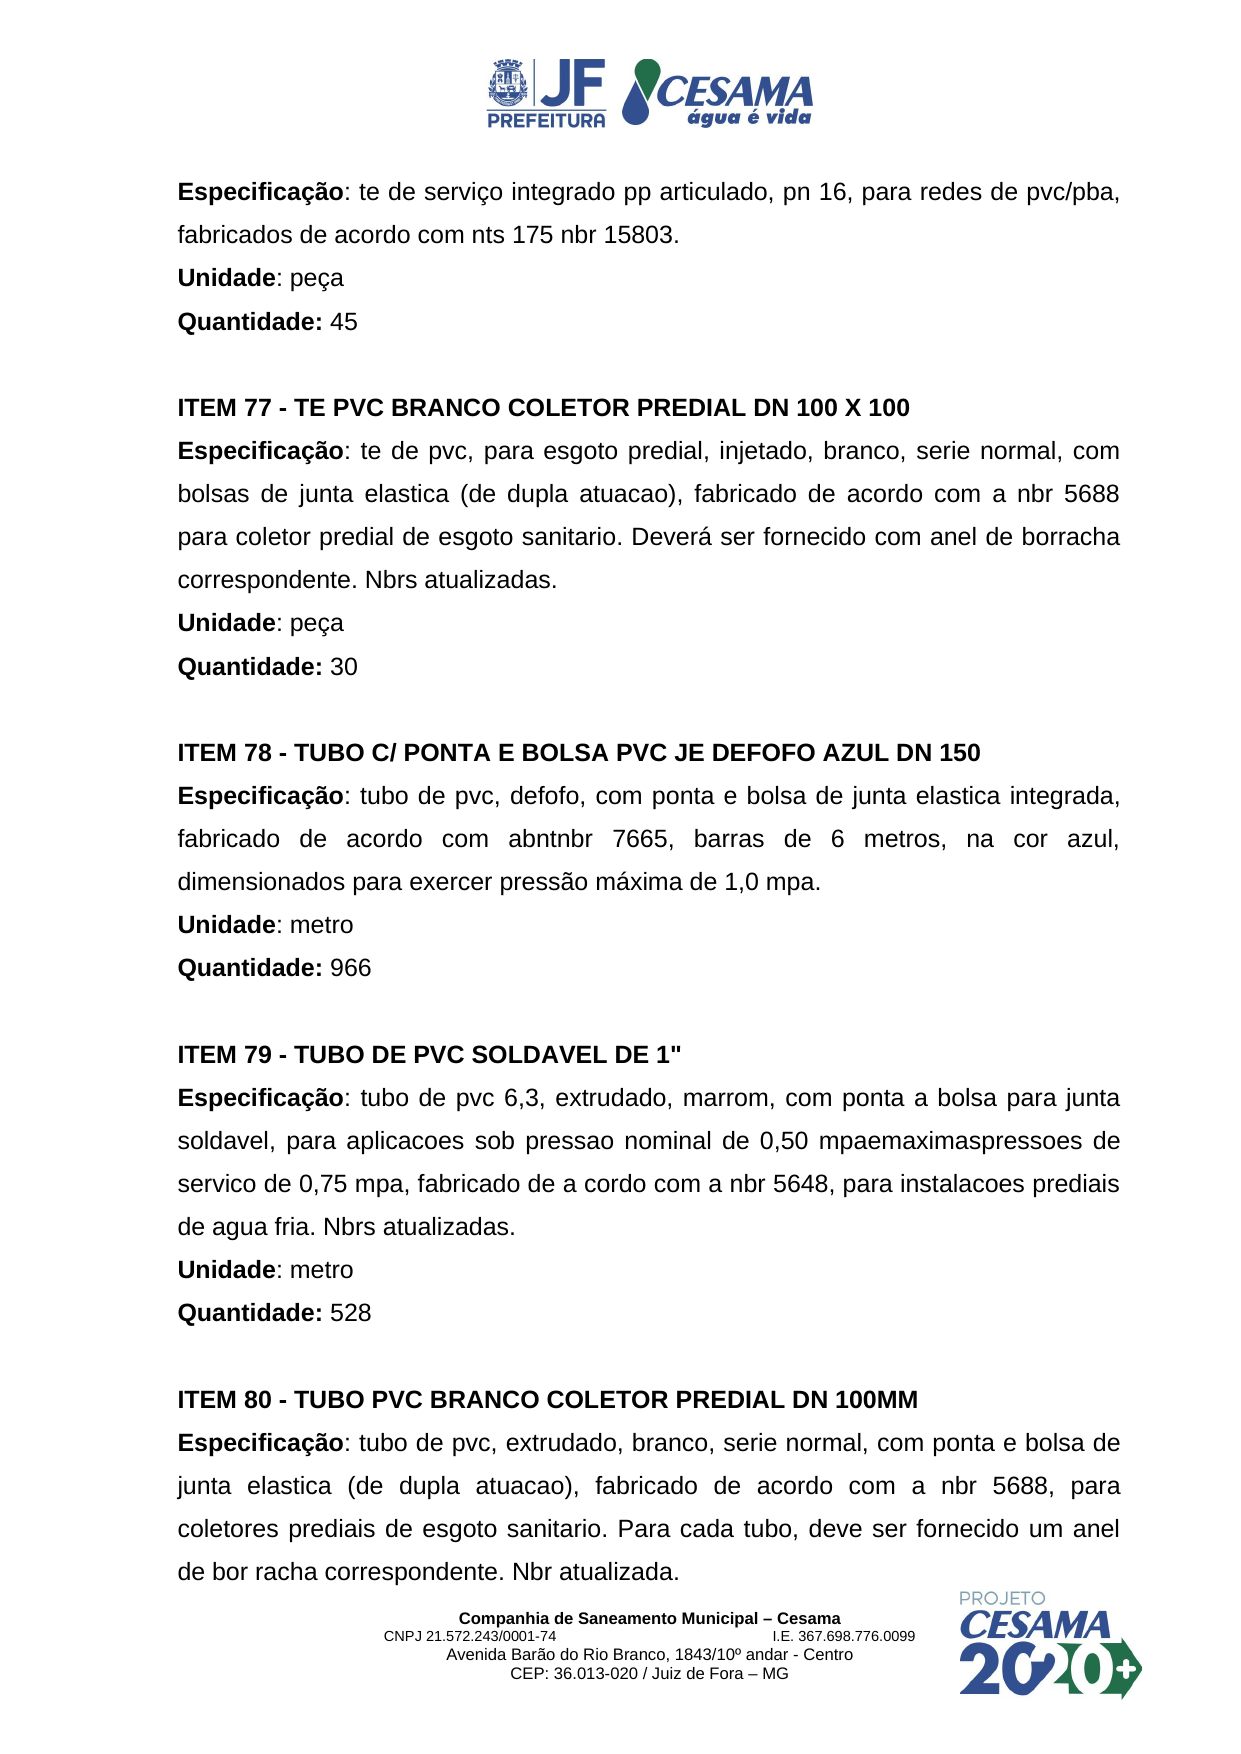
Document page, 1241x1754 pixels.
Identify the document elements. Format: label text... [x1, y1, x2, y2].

text ITEM 78 - TUBO C/ PONTA E BOLSA PVC JE DEFOFO AZUL DN 150 [177, 738, 1122, 767]
text Especificação: te de pvc, para esgoto predial, injetado, branco, serie normal, com bolsas de junta elastica (de dupla atuacao), fabricado de acordo com a nbr 5688 para coletor predial de esgoto sanitario. Deverá ser fornecido com anel de borracha correspondente. Nbrs atualizadas. [177, 436, 1122, 594]
text Quantidade: 45 [177, 307, 1122, 335]
text Quantidade: 30 [177, 652, 1122, 680]
text ITEM 77 - TE PVC BRANCO COLETOR PREDIAL DN 100 X 100 [177, 393, 1122, 422]
text Unidade: metro [177, 910, 1122, 939]
text Quantidade: 528 [177, 1298, 1122, 1327]
text Unidade: peça [177, 263, 1122, 292]
picture [486, 59, 813, 128]
text Especificação: tubo de pvc 6,3, extrudado, marrom, com ponta a bolsa para junta soldavel, para aplicacoes sob pressao nominal de 0,50 mpaemaximaspressoes de servico de 0,75 mpa, fabricado de a cordo com a nbr 5648, para instalacoes prediais de agua fria. Nbrs atualizadas. [177, 1083, 1122, 1241]
picture [959, 1591, 1143, 1700]
text Especificação: tubo de pvc, defofo, com ponta e bolsa de junta elastica integrada, fabricado de acordo com abntnbr 7665, barras de 6 metros, na cor azul, dimensionados para exercer pressão máxima de 1,0 mpa. [177, 781, 1122, 896]
text Quantidade: 966 [177, 953, 1122, 982]
text ITEM 79 - TUBO DE PVC SOLDAVEL DE 1" [177, 1040, 1122, 1068]
text Unidade: metro [177, 1255, 1122, 1284]
text Especificação: tubo de pvc, extrudado, branco, serie normal, com ponta e bolsa de junta elastica (de dupla atuacao), fabricado de acordo com a nbr 5688, para coletores prediais de esgoto sanitario. Para cada tubo, deve ser fornecido um anel de bor racha correspondente. Nbr atualizada. [177, 1428, 1122, 1586]
text Unidade: peça [177, 608, 1122, 637]
text ITEM 80 - TUBO PVC BRANCO COLETOR PREDIAL DN 100MM [177, 1385, 1122, 1413]
text Especificação: te de serviço integrado pp articulado, pn 16, para redes de pvc/pba, fabricados de acordo com nts 175 nbr 15803. [177, 177, 1122, 249]
